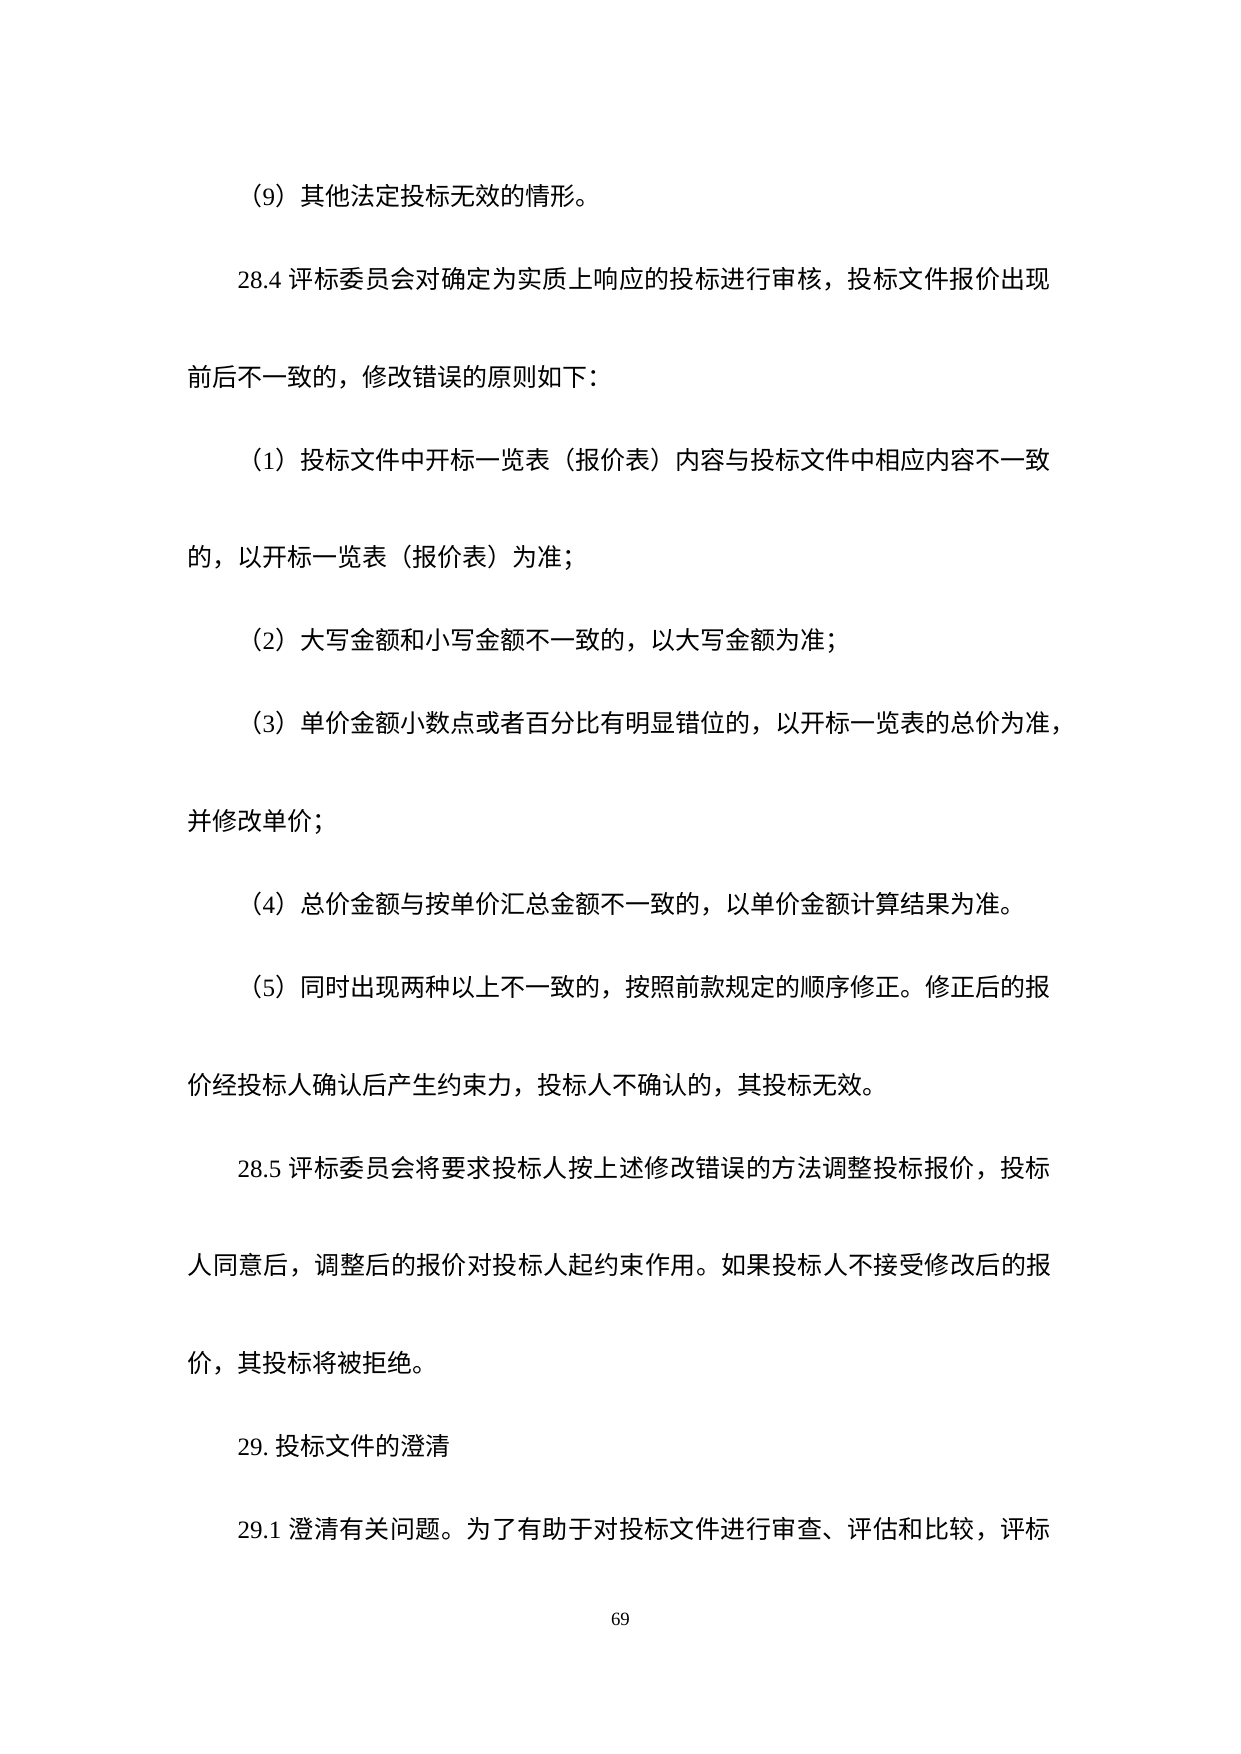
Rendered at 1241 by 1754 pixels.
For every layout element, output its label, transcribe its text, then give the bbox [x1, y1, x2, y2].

text （1）投标文件中开标一览表（报价表）内容与投标文件中相应内容不一致的，以开标一览表（报价表）为准； [187, 426, 1053, 588]
text 28.5 评标委员会将要求投标人按上述修改错误的方法调整投标报价，投标人同意后，调整后的报价对投标人起约束作用。如果投标人不接受修改后的报价，其投标将被拒绝。 [187, 1134, 1053, 1394]
text （3）单价金额小数点或者百分比有明显错位的，以开标一览表的总价为准，并修改单价； [187, 689, 1053, 852]
text 29. 投标文件的澄清 [187, 1412, 1053, 1477]
text （5）同时出现两种以上不一致的，按照前款规定的顺序修正。修正后的报价经投标人确认后产生约束力，投标人不确认的，其投标无效。 [187, 953, 1053, 1116]
text （2）大写金额和小写金额不一致的，以大写金额为准； [187, 606, 1053, 671]
text 28.4 评标委员会对确定为实质上响应的投标进行审核，投标文件报价出现前后不一致的，修改错误的原则如下： [187, 245, 1053, 408]
text （4）总价金额与按单价汇总金额不一致的，以单价金额计算结果为准。 [187, 870, 1053, 935]
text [187, 1495, 1053, 1560]
text （9）其他法定投标无效的情形。 [187, 162, 1053, 227]
